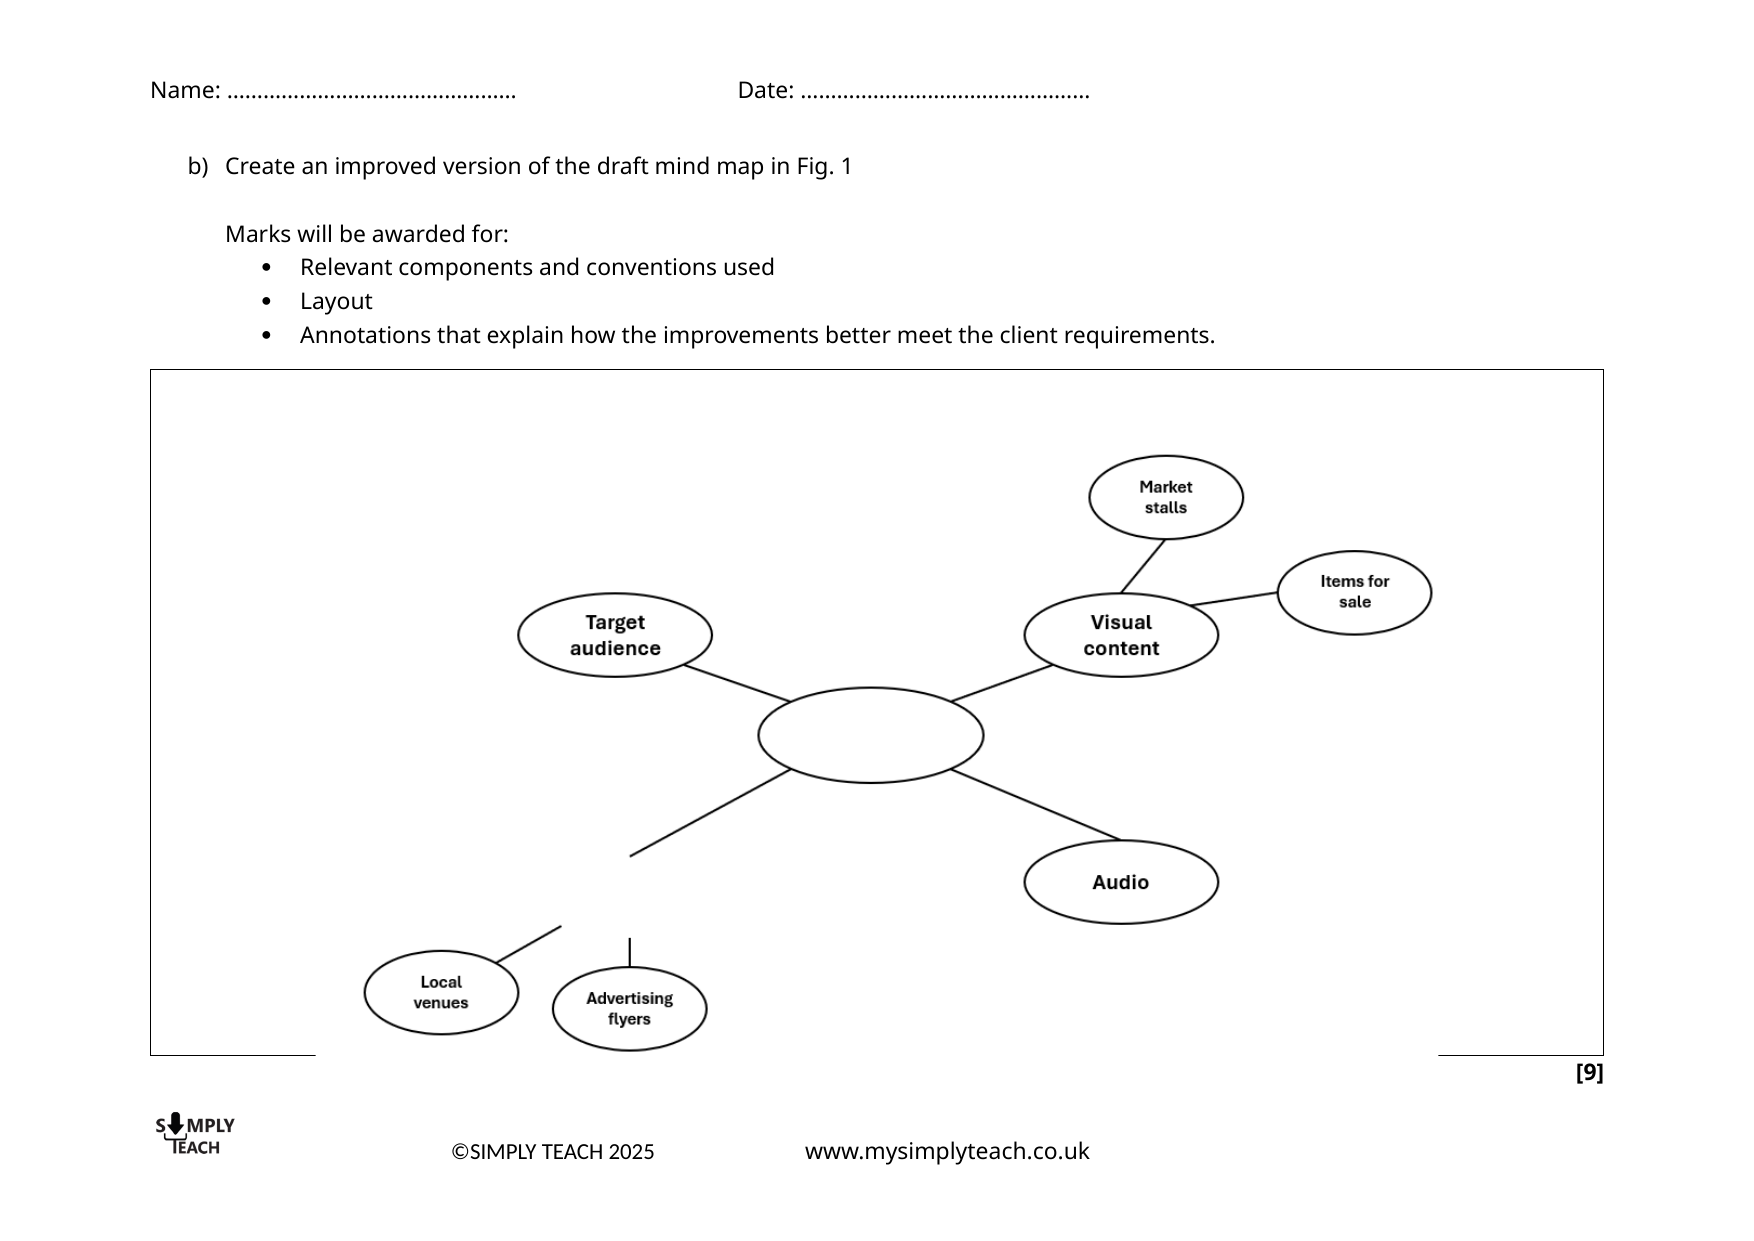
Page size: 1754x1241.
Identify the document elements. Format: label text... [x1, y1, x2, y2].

list Marks will be awarded for: [225, 217, 1604, 249]
picture [315, 432, 1439, 1056]
list Annotations that explain how the improvements better meet the client requirements. [262, 319, 1604, 350]
list Layout [262, 285, 1604, 316]
picture [150, 1109, 245, 1160]
list Relevant components and conventions used [262, 251, 1604, 282]
list Create an improved version of the draft mind map in Fig. 1 [187, 150, 1604, 181]
table_header [151, 370, 1603, 1055]
text [9] [150, 1056, 1604, 1087]
